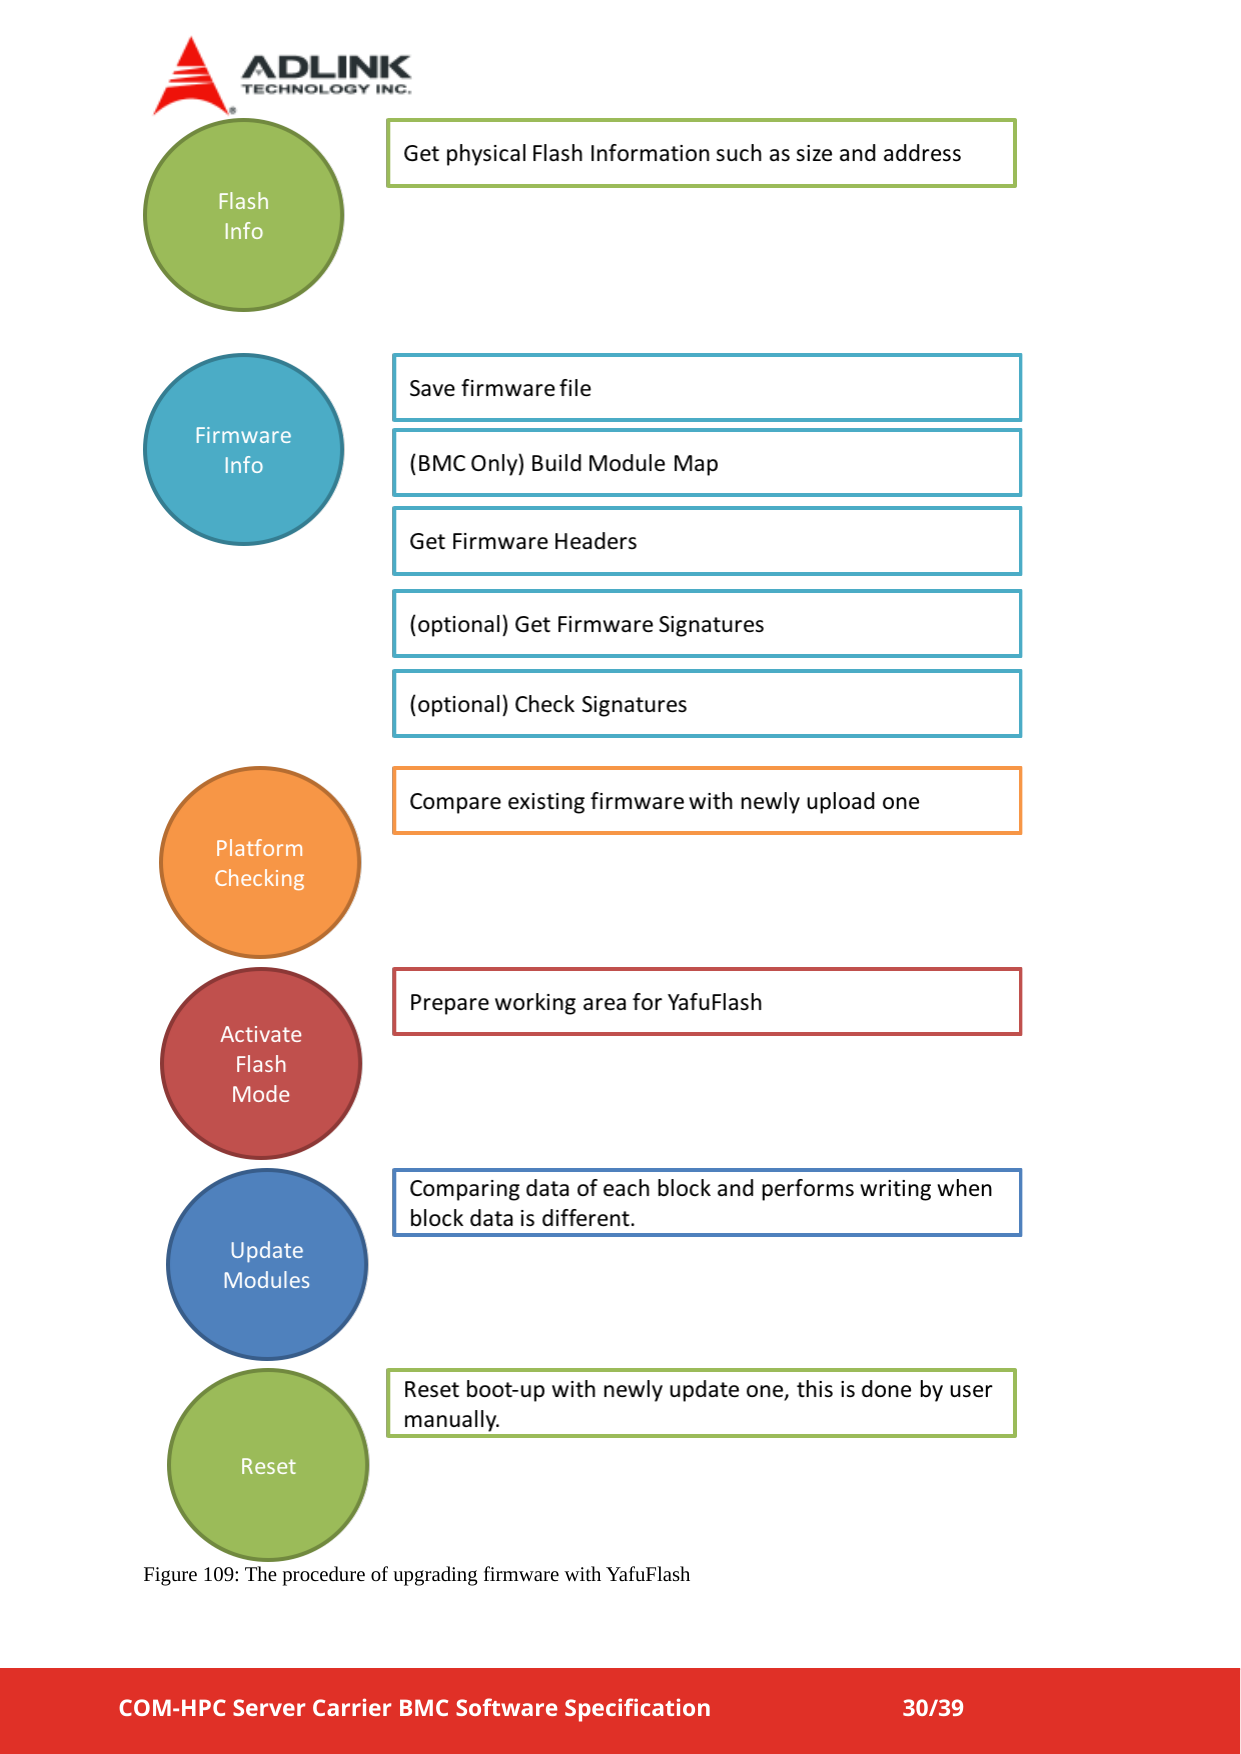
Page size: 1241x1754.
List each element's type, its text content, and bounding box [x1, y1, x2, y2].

picture [143, 28, 1023, 1562]
